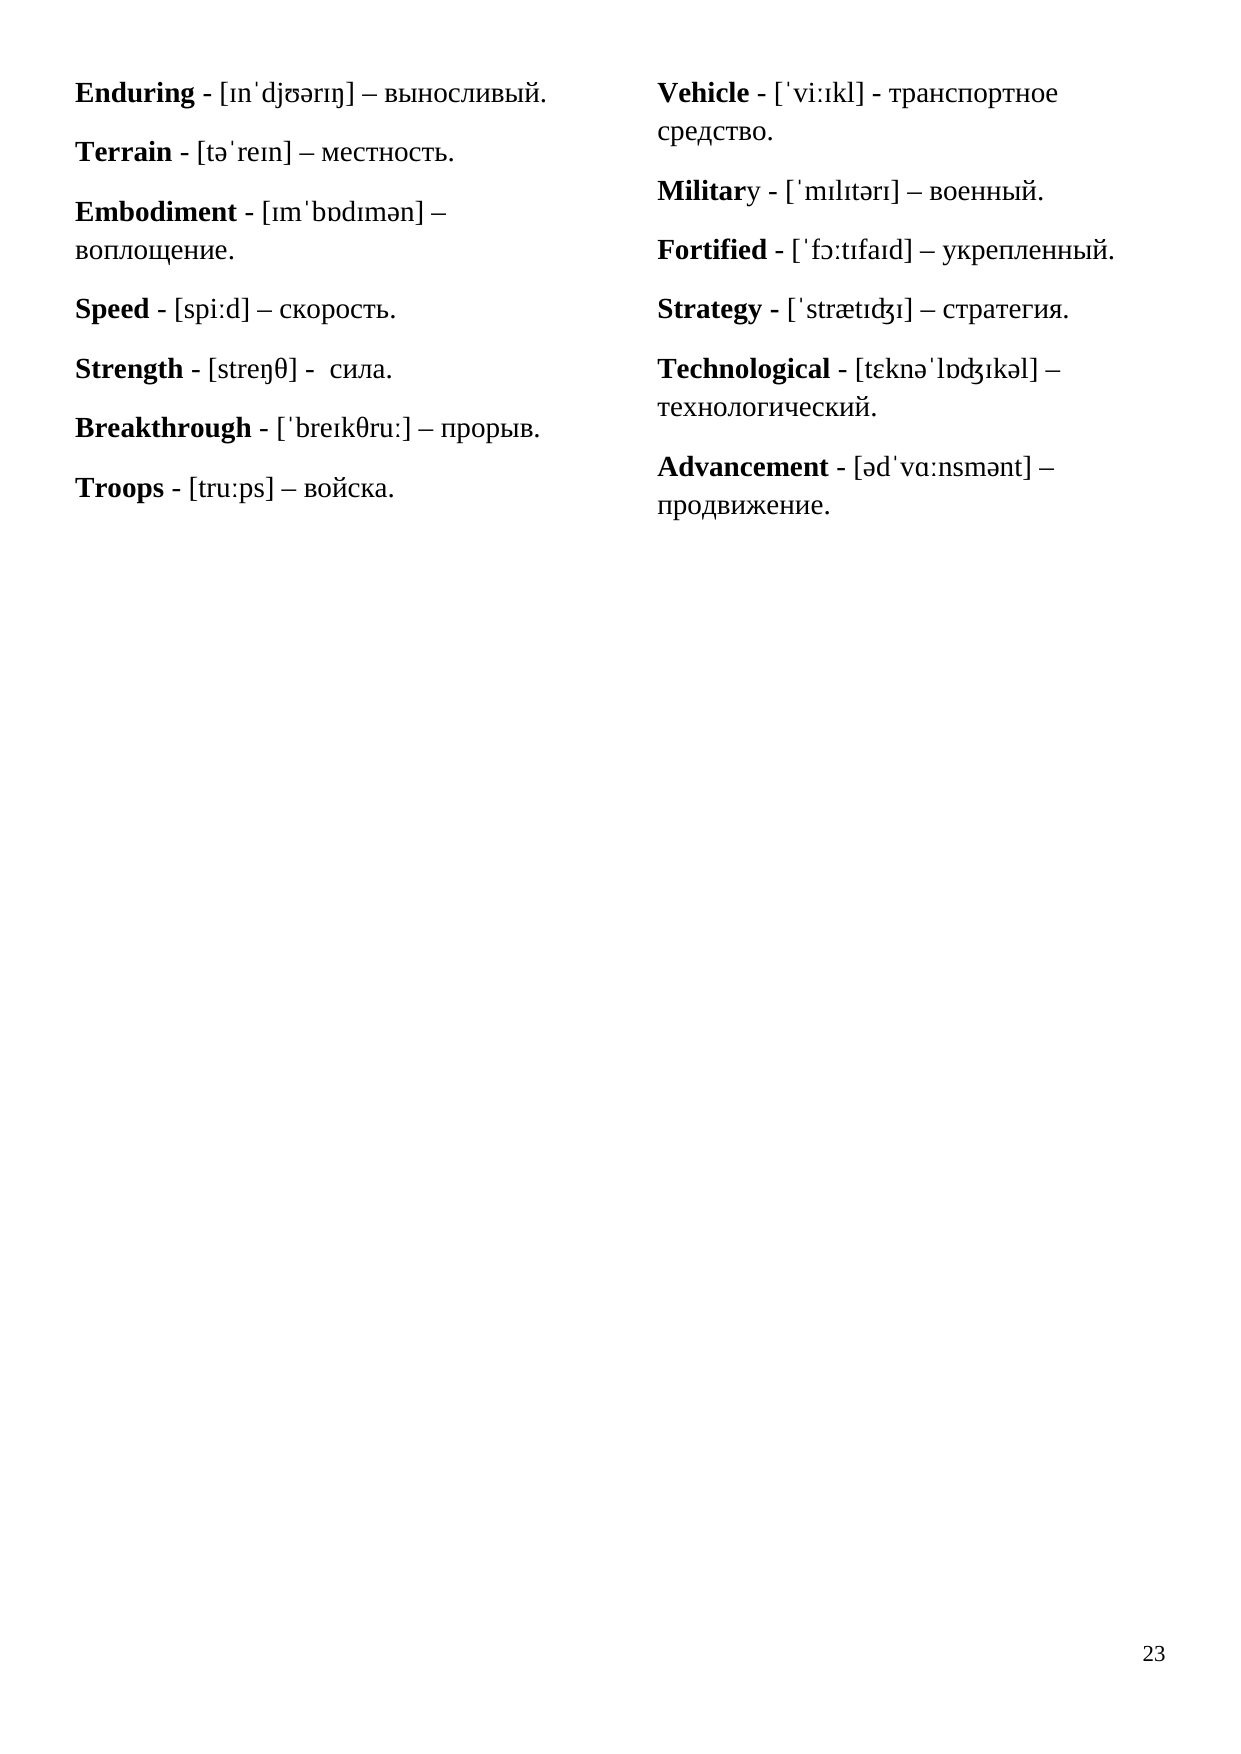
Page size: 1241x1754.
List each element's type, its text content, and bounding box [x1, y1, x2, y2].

text Technological - [tɛknəˈlɒʤɪkəl] – технологический. [657, 351, 1165, 423]
text Speed - [spiːd] – скорость. [272, 292, 583, 325]
text Breakthrough - [ˈbreɪkθruː] – прорыв. [441, 410, 583, 444]
text Speed - [spiːd] – скорость. [75, 292, 174, 325]
text Terrain - [təˈreɪn] – местность. [75, 134, 206, 168]
text Strength - [streŋθ] - сила. [322, 351, 583, 384]
text Breakthrough - [ˈbreɪkθruː] – прорыв. [75, 410, 276, 444]
text Strength - [streŋθ] - сила. [75, 351, 218, 384]
text Strategy - [ˈstrætɪʤɪ] – стратегия. [657, 292, 787, 325]
text Enduring - [ɪnˈdjʊərɪŋ] – выносливый. [384, 75, 583, 108]
text Enduring - [ɪnˈdjʊərɪŋ] – выносливый. [75, 75, 229, 108]
text Military - [ˈmɪlɪtərɪ] – военный. [922, 173, 1165, 206]
text Fortified - [ˈfɔːtɪfaɪd] – укрепленный. [657, 232, 801, 266]
text Strategy - [ˈstrætɪʤɪ] – стратегия. [935, 292, 1165, 325]
text Military - [ˈmɪlɪtərɪ] – военный. [657, 173, 795, 206]
text Fortified - [ˈfɔːtɪfaɪd] – укрепленный. [935, 232, 1165, 266]
text Embodiment - [ɪmˈbɒdɪmən] – воплощение. [75, 194, 583, 266]
text Vehicle - [ˈviːɪkl] - транспортное средство. [657, 75, 1165, 147]
text Troops - [truːps] – войска. [296, 470, 583, 503]
text Troops - [truːps] – войска. [75, 470, 198, 503]
text Terrain - [təˈreɪn] – местность. [314, 134, 583, 168]
text Advancement - [ədˈvɑːnsmənt] – продвижение. [657, 449, 1165, 521]
